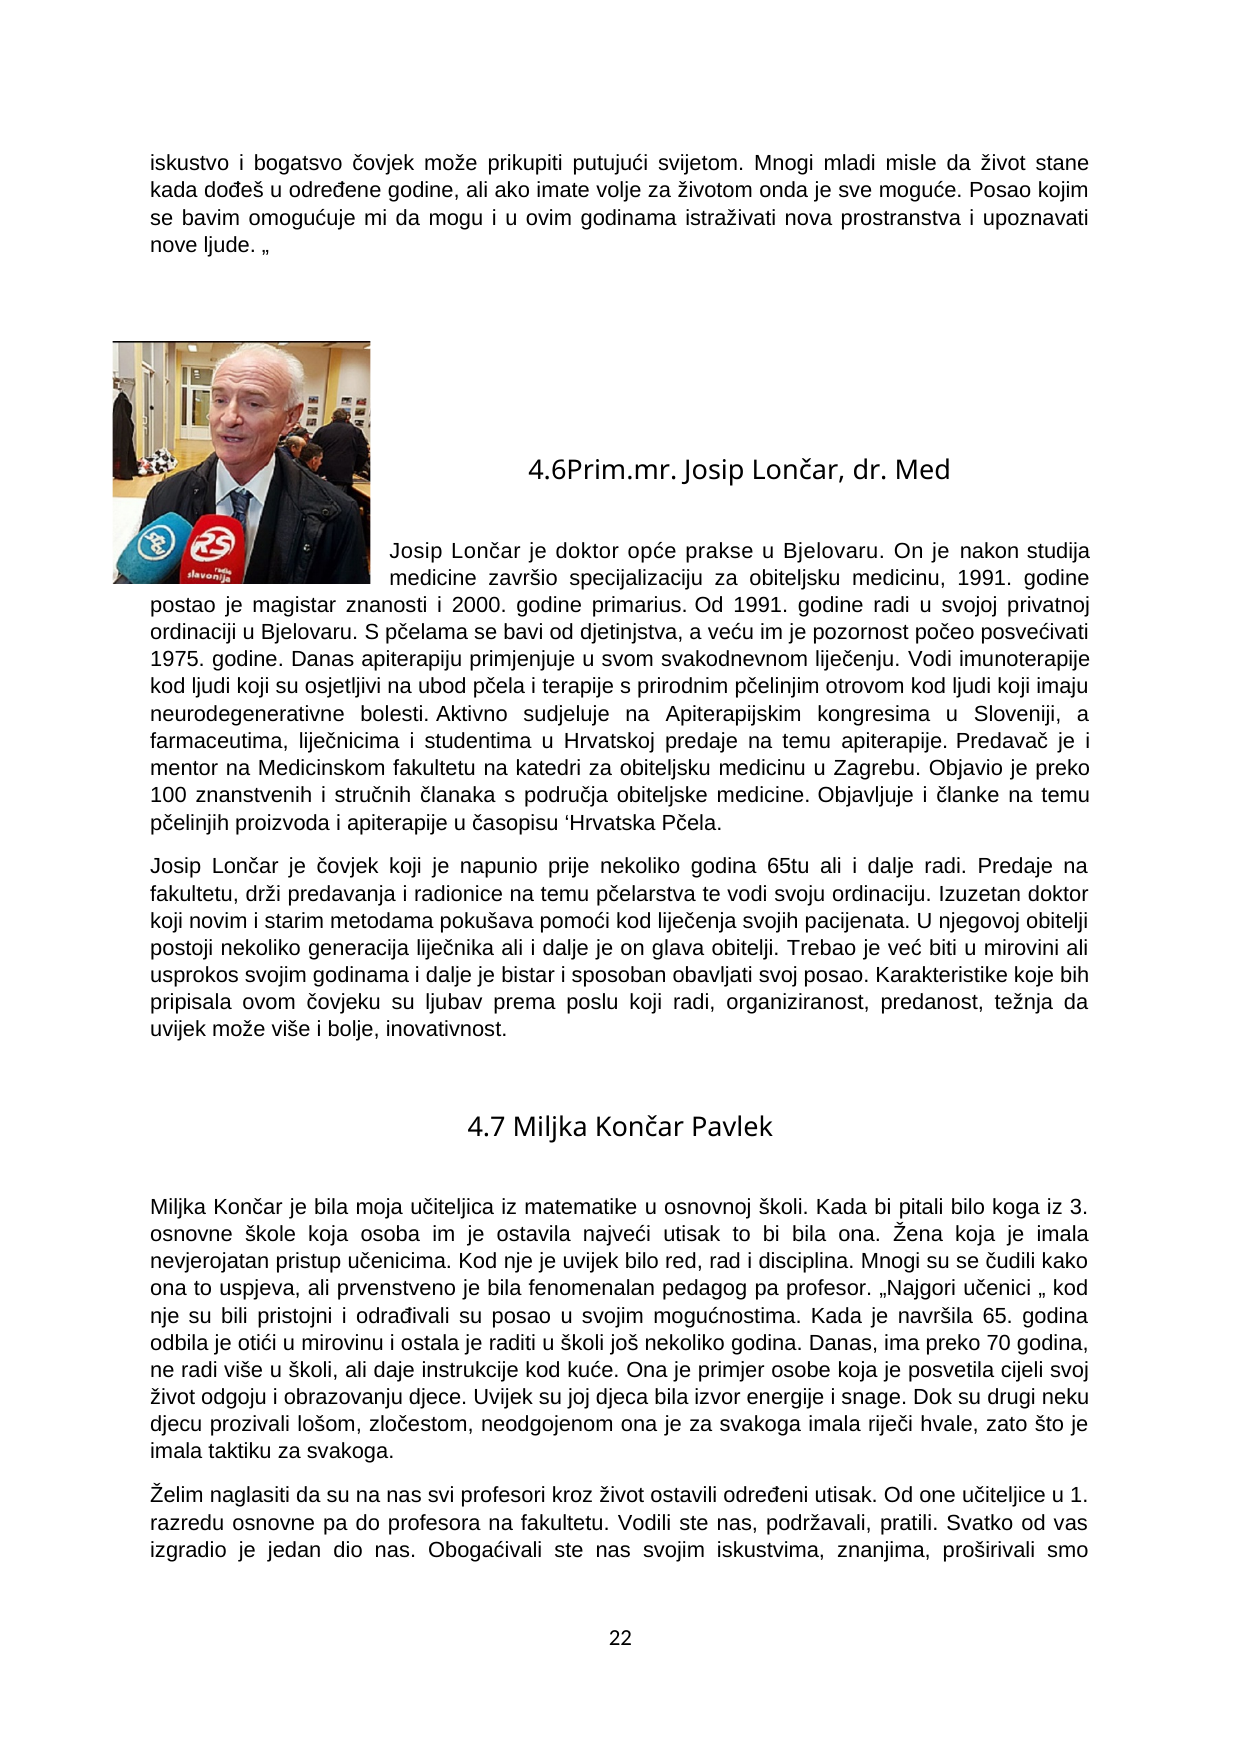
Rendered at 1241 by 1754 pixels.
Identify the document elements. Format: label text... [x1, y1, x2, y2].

subtitle 4.7 Miljka Končar Pavlek [150, 1107, 1090, 1144]
subtitle 4.6Prim.mr. Josip Lončar, dr. Med [371, 451, 1090, 488]
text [150, 1482, 1090, 1562]
text Miljka Končar je bila moja učiteljica iz matematike u osnovnoj školi. Kada bi pitali bilo koga iz 3. osnovne škole koja osoba im je ostavila najveći utisak to bi bila ona. Žena koja je imala nevjerojatan pristup učenicima. Kod nje je uvijek bilo red, rad i disciplina. Mnogi su se čudili kako ona to uspjeva, ali prvenstveno je bila fenomenalan pedagog pa profesor. „Najgori učenici „ kod nje su bili pristojni i odrađivali su posao u svojim mogućnostima. Kada je navršila 65. godina odbila je otići u mirovinu i ostala je raditi u školi još nekoliko godina. Danas, ima preko 70 godina, ne radi više u školi, ali daje instrukcije kod kuće. Ona je primjer osobe koja je posvetila cijeli svoj život odgoju i obrazovanju djece. Uvijek su joj djeca bila izvor energije i snage. Dok su drugi neku djecu prozivali lošom, zločestom, neodgojenom ona je za svakoga imala riječi hvale, zato što je imala taktiku za svakoga. [150, 1194, 1090, 1464]
picture [111, 341, 371, 583]
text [150, 150, 1090, 257]
